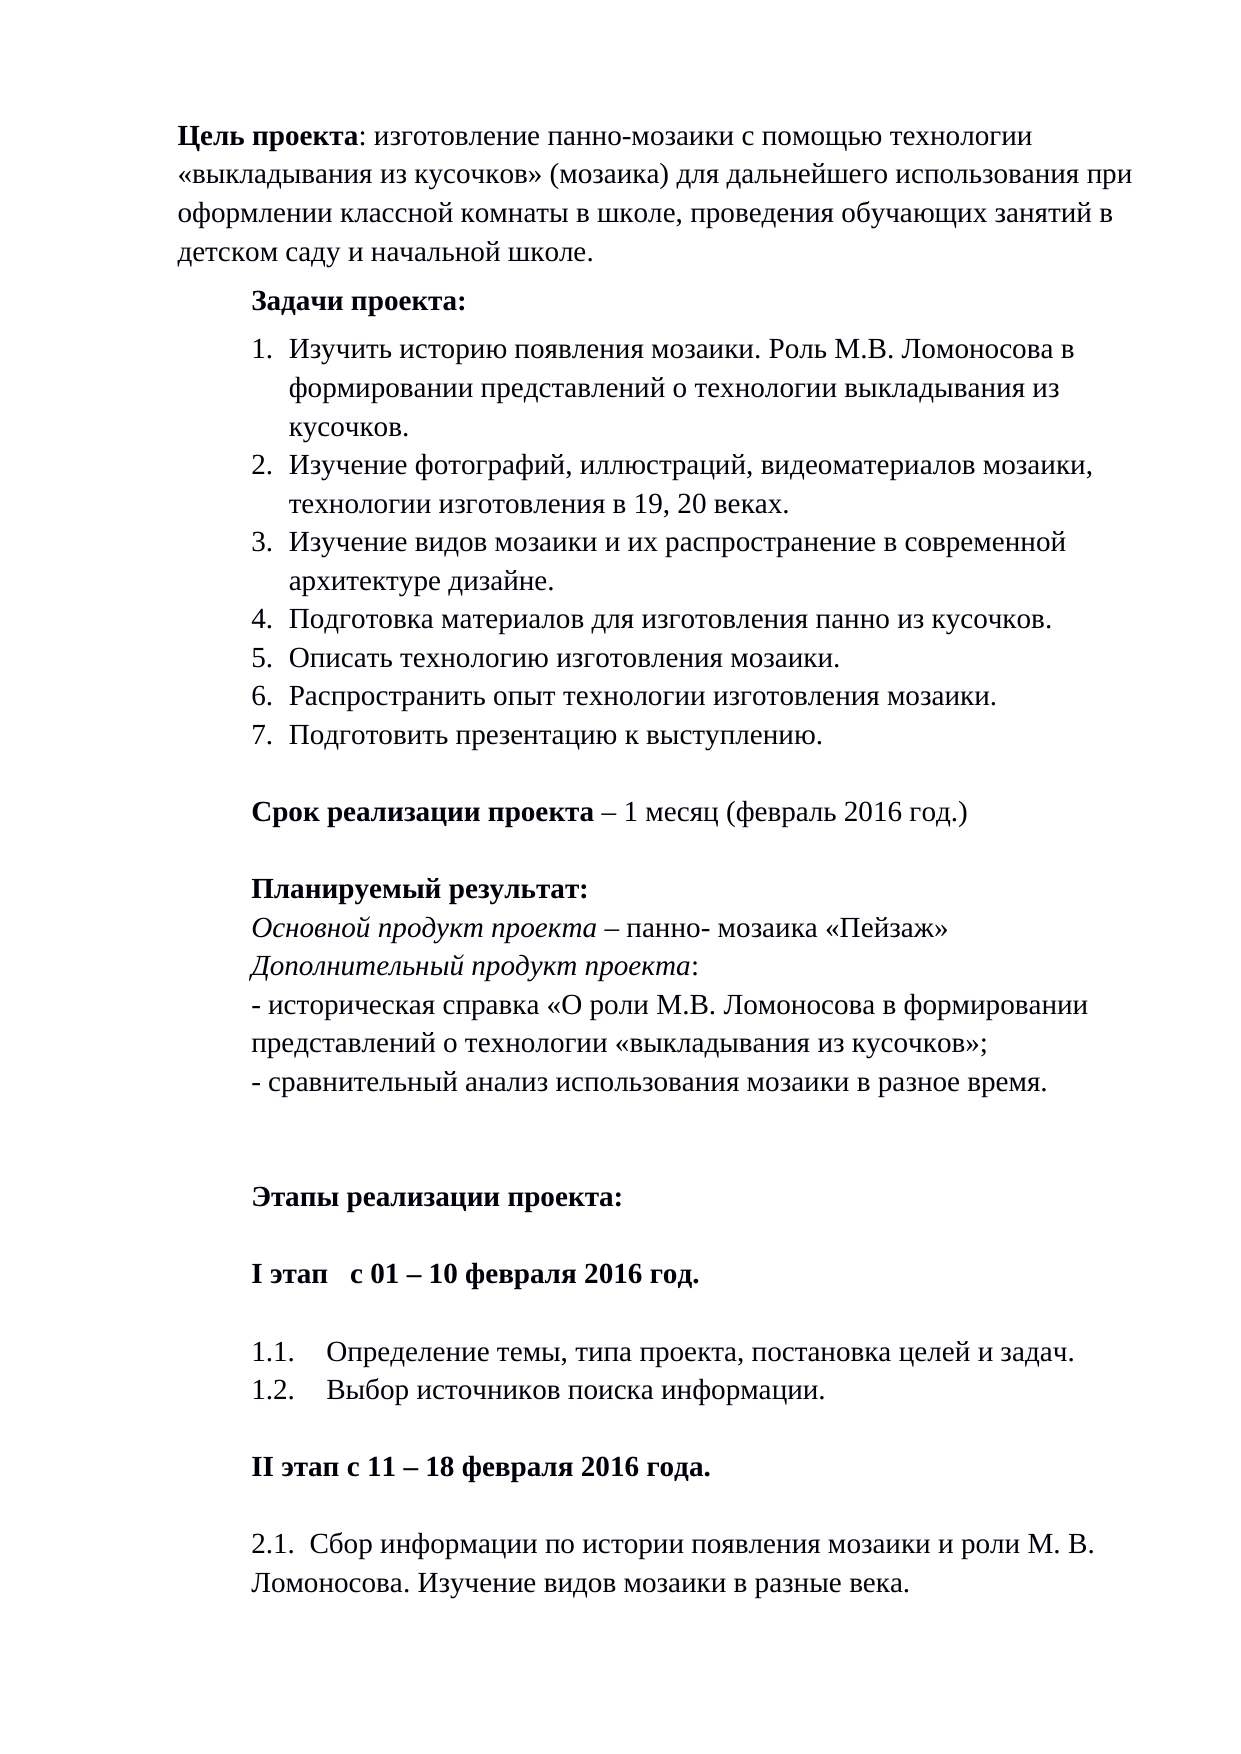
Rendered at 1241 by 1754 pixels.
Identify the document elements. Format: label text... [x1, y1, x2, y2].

list Планируемый результат: [251, 871, 1152, 905]
list I этап с 01 – 10 февраля 2016 год. [251, 1257, 1152, 1290]
list Изучение видов мозаики и их распространение в современной архитектуре дизайне. [251, 524, 1152, 596]
list Подготовка материалов для изготовления панно из кусочков. [251, 601, 1152, 635]
list Подготовить презентацию к выступлению. [251, 717, 1152, 751]
list II этап с 11 – 18 февраля 2016 года. [251, 1449, 1152, 1483]
text Задачи проекта: [177, 283, 1152, 316]
list Основной продукт проекта – панно- мозаика «Пейзаж» [251, 910, 1152, 943]
list Изучение фотографий, иллюстраций, видеоматериалов мозаики, технологии изготовления в 19, 20 веках. [251, 447, 1152, 519]
list Определение темы, типа проекта, постановка целей и задач. [251, 1334, 1152, 1367]
list 2.1. Сбор информации по истории появления мозаики и роли М. В. Ломоносова. Изучение видов мозаики в разные века. [251, 1526, 1152, 1598]
list Срок реализации проекта – 1 месяц (февраль 2016 год.) [251, 794, 1152, 828]
list Распространить опыт технологии изготовления мозаики. [251, 678, 1152, 712]
list - историческая справка «О роли М.В. Ломоносова в формировании представлений о технологии «выкладывания из кусочков»; [251, 987, 1152, 1059]
list Выбор источников поиска информации. [251, 1372, 1152, 1406]
list Изучить историю появления мозаики. Роль М.В. Ломоносова в формировании представлений о технологии выкладывания из кусочков. [251, 332, 1152, 442]
text Цель проекта: изготовление панно-мозаики с помощью технологии «выкладывания из кусочков» (мозаика) для дальнейшего использования при оформлении классной комнаты в школе, проведения обучающих занятий в детском саду и начальной школе. [177, 118, 1152, 267]
list Этапы реализации проекта: [251, 1179, 1152, 1213]
list Описать технологию изготовления мозаики. [251, 640, 1152, 673]
list - сравнительный анализ использования мозаики в разное время. [251, 1064, 1152, 1097]
list Дополнительный продукт проекта: [251, 948, 1152, 982]
